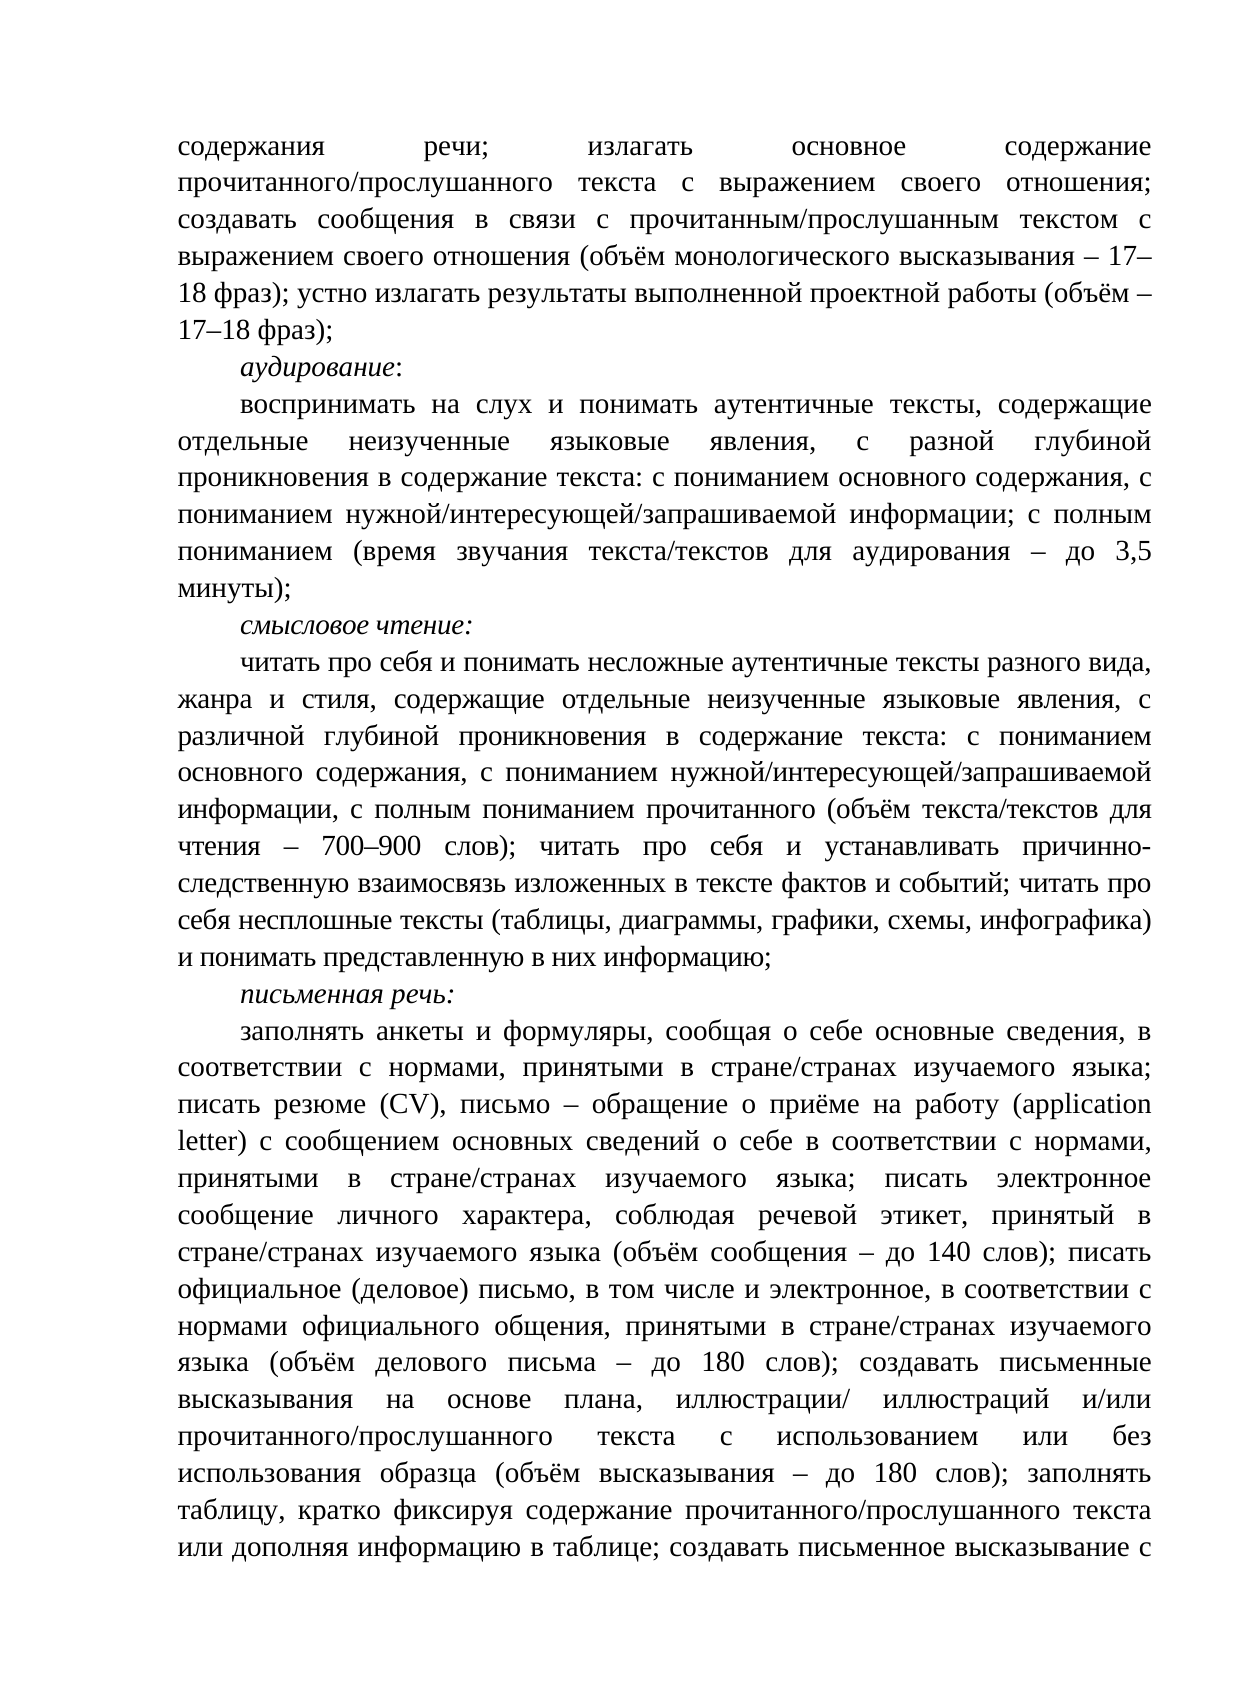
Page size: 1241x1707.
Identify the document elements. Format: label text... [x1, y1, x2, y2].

text аудирование: [177, 349, 1152, 382]
text читать про себя и понимать несложные аутентичные тексты разного вида, жанра и стиля, содержащие отдельные неизученные языковые явления, с различной глубиной проникновения в содержание текста: с пониманием основного содержания, с пониманием нужной/интересующей/запрашиваемой информации, с полным пониманием прочитанного (объём текста/текстов для чтения – 700–900 слов); читать про себя и устанавливать причинно-следственную взаимосвязь изложенных в тексте фактов и событий; читать про себя несплошные тексты (таблицы, диаграммы, графики, схемы, инфографика) и понимать представленную в них информацию; [177, 644, 1152, 972]
text воспринимать на слух и понимать аутентичные тексты, содержащие отдельные неизученные языковые явления, с разной глубиной проникновения в содержание текста: с пониманием основного содержания, с пониманием нужной/интересующей/запрашиваемой информации; с полным пониманием (время звучания текста/текстов для аудирования – до 3,5 минуты); [177, 386, 1152, 604]
text смысловое чтение: [177, 607, 1152, 641]
text письменная речь: [177, 976, 1152, 1009]
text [177, 1013, 1152, 1562]
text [177, 128, 1152, 346]
